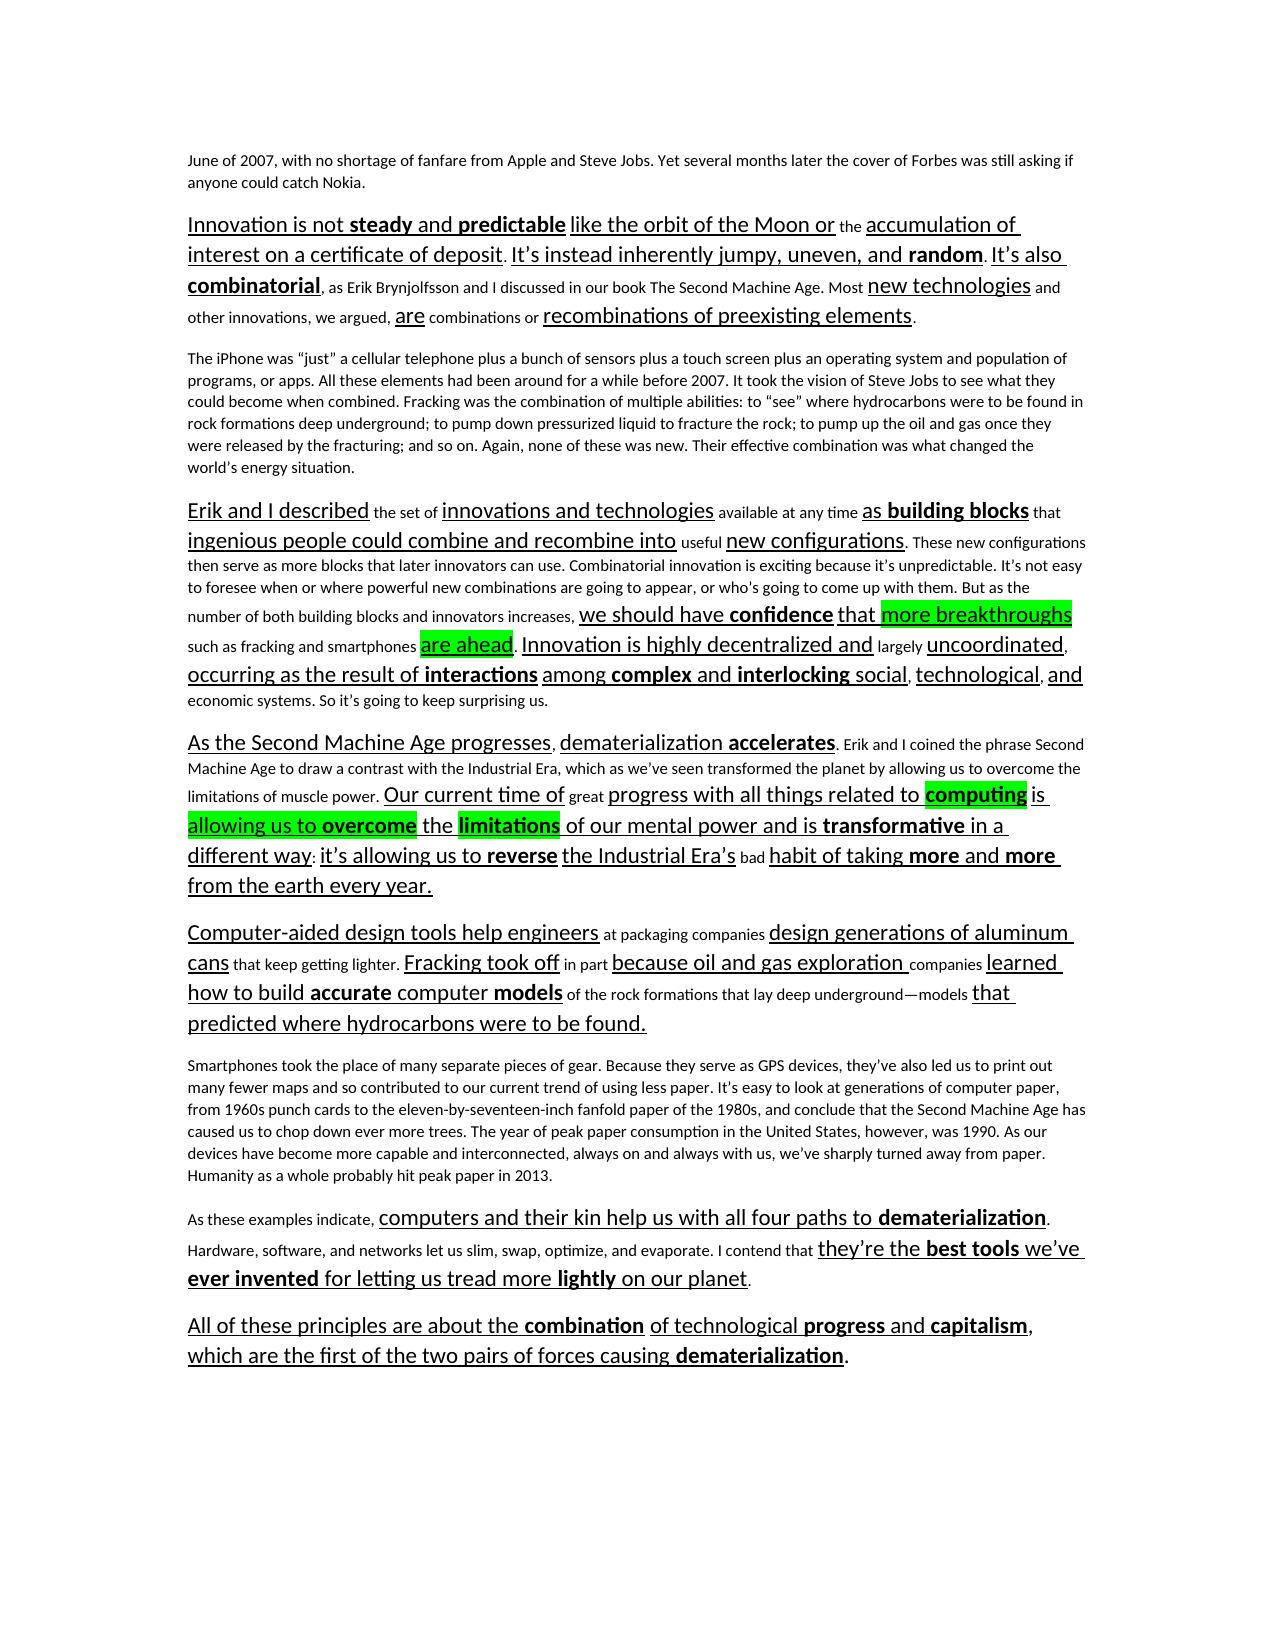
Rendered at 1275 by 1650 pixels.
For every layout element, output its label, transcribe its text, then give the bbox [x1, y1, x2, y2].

text All of these principles are about the combination of technological progress and capitalism, which are the first of the two pairs of forces causing dematerialization. [187, 1311, 1087, 1369]
text As the Second Machine Age progresses, dematerialization accelerates. Erik and I coined the phrase Second Machine Age to draw a contrast with the Industrial Era, which as we’ve seen transformed the planet by allowing us to overcome the limitations of muscle power. Our current time of great progress with all things related to computing is allowing us to overcome the limitations of our mental power and is transformative in a different way: it’s allowing us to reverse the Industrial Era’s bad habit of taking more and more from the earth every year. [187, 728, 1087, 899]
text The iPhone was “just” a cellular telephone plus a bunch of sensors plus a touch screen plus an operating system and population of programs, or apps. All these elements had been around for a while before 2007. It took the vision of Steve Jobs to see what they could become when combined. Fracking was the combination of multiple abilities: to “see” where hydrocarbons were to be found in rock formations deep underground; to pump down pressurized liquid to fracture the rock; to pump up the oil and gas once they were released by the fracturing; and so on. Again, none of these was new. Their effective combination was what changed the world’s energy situation. [187, 348, 1087, 478]
text As these examples indicate, computers and their kin help us with all four paths to dematerialization. Hardware, software, and networks let us slim, swap, optimize, and evaporate. I contend that they’re the best tools we’ve ever invented for letting us tread more lightly on our planet. [187, 1203, 1087, 1292]
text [187, 150, 1087, 192]
text Innovation is not steady and predictable like the orbit of the Moon or the accumulation of interest on a certificate of deposit. It’s instead inherently jumpy, uneven, and random. It’s also combinatorial, as Erik Brynjolfsson and I discussed in our book The Second Machine Age. Most new technologies and other innovations, we argued, are combinations or recombinations of preexisting elements. [187, 210, 1087, 329]
text Computer-aided design tools help engineers at packaging companies design generations of aluminum cans that keep getting lighter. Fracking took off in part because oil and gas exploration companies learned how to build accurate computer models of the rock formations that lay deep underground—models that predicted where hydrocarbons were to be found. [187, 918, 1087, 1037]
text Erik and I described the set of innovations and technologies available at any time as building blocks that ingenious people could combine and recombine into useful new configurations. These new configurations then serve as more blocks that later innovators can use. Combinatorial innovation is exciting because it’s unpredictable. It’s not easy to foresee when or where powerful new combinations are going to appear, or who’s going to come up with them. But as the number of both building blocks and innovators increases, we should have confidence that more breakthroughs such as fracking and smartphones are ahead. Innovation is highly decentralized and largely uncoordinated, occurring as the result of interactions among complex and interlocking social, technological, and economic systems. So it’s going to keep surprising us. [187, 496, 1087, 710]
text Smartphones took the place of many separate pieces of gear. Because they serve as GPS devices, they’ve also led us to print out many fewer maps and so contributed to our current trend of using less paper. It’s easy to look at generations of computer paper, from 1960s punch cards to the eleven-by-seventeen-inch fanfold paper of the 1980s, and conclude that the Second Machine Age has caused us to chop down ever more trees. The year of peak paper consumption in the United States, however, was 1990. As our devices have become more capable and interconnected, always on and always with us, we’ve sharply turned away from paper. Humanity as a whole probably hit peak paper in 2013. [187, 1056, 1087, 1185]
